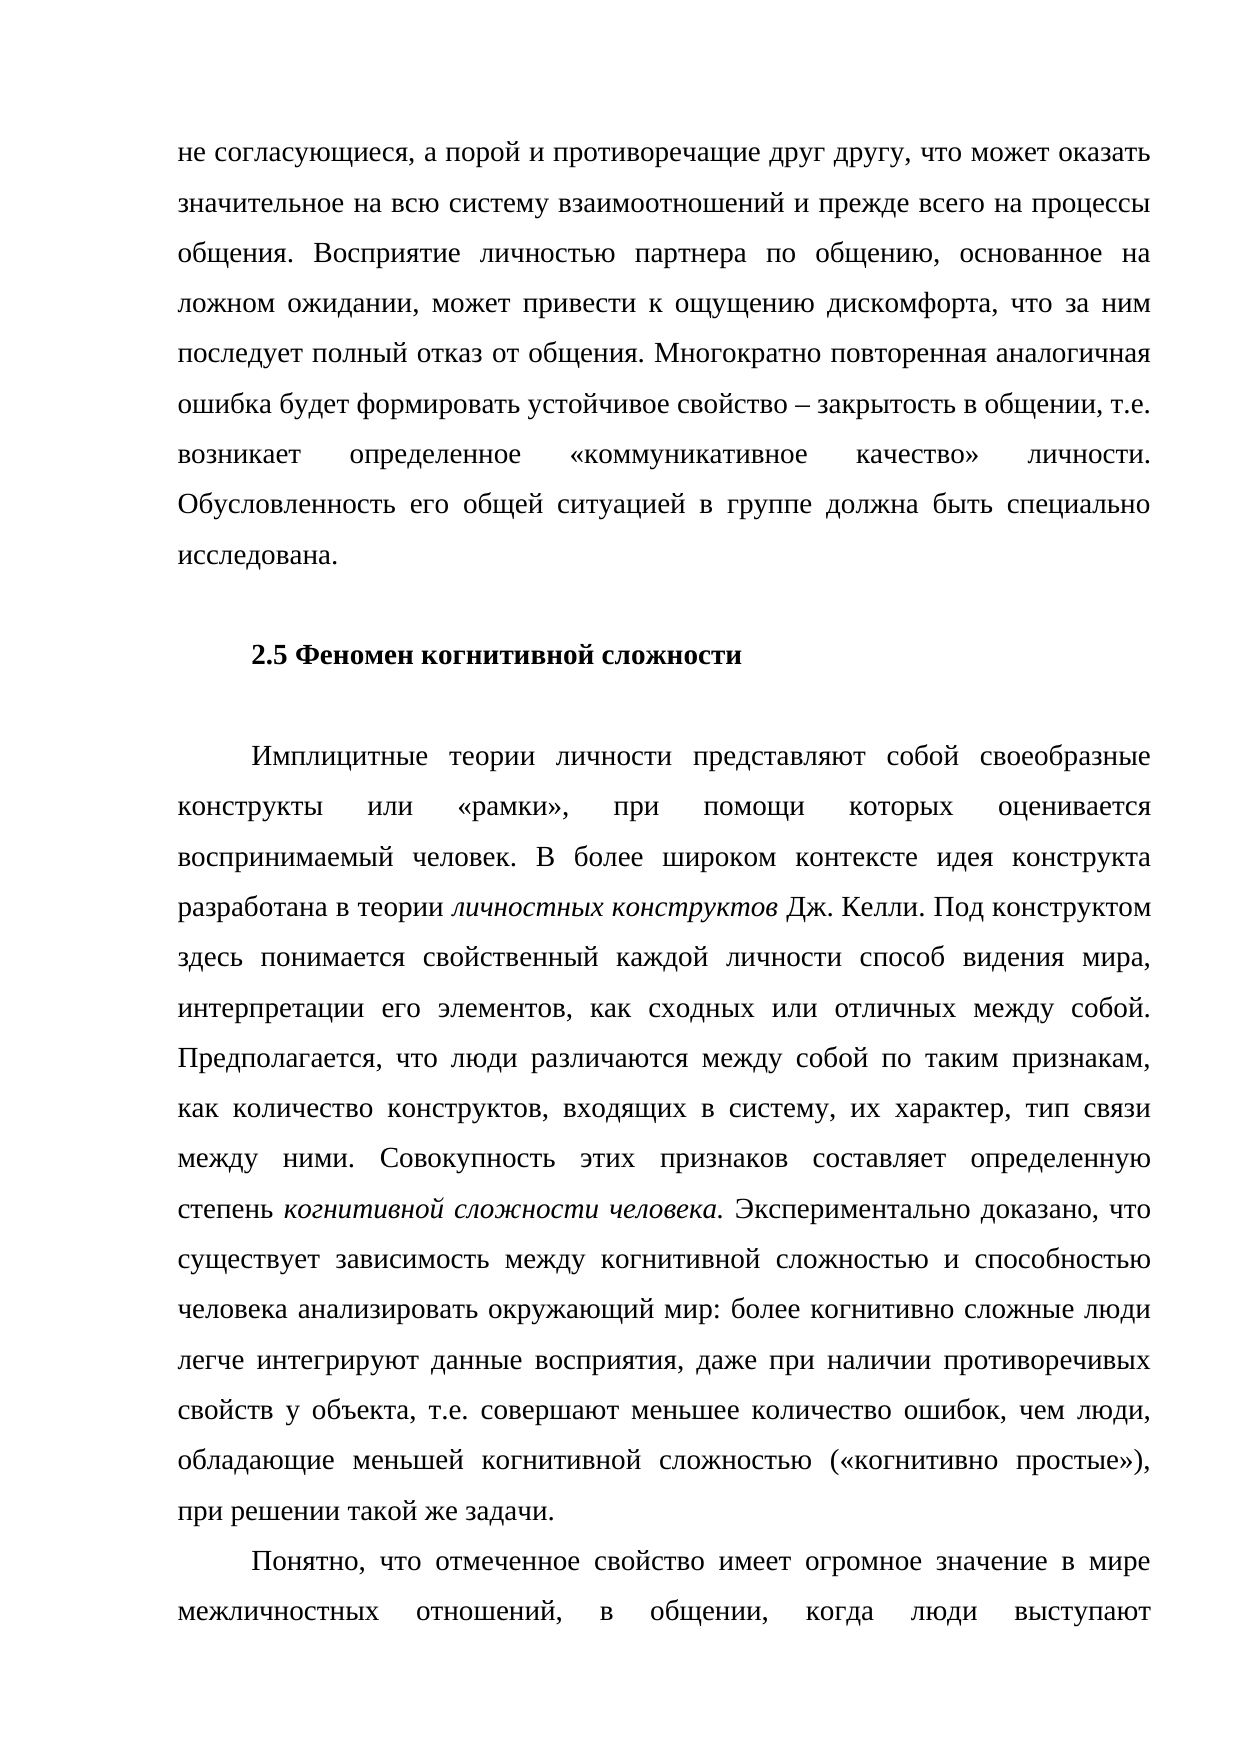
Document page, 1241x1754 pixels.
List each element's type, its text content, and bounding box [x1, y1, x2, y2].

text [177, 134, 1152, 570]
text 2.5 Феномен когнитивной сложности [177, 637, 1152, 671]
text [177, 1543, 1152, 1627]
text Имплицитные теории личности представляют собой своеобразные конструкты или «рамки», при помощи которых оценивается воспринимаемый человек. В более широком контексте идея конструкта разработана в теории личностных конструктов Дж. Келли. Под конструктом здесь понимается свойственный каждой личности способ видения мира, интерпретации его элементов, как сходных или отличных между собой. Предполагается, что люди различаются между собой по таким признакам, как количество конструктов, входящих в систему, их характер, тип связи между ними. Совокупность этих признаков составляет определенную степень когнитивной сложности человека. Экспериментально доказано, что существует зависимость между когнитивной сложностью и способностью человека анализировать окружающий мир: более когнитивно сложные люди легче интегрируют данные восприятия, даже при наличии противоречивых свойств у объекта, т.е. совершают меньшее количество ошибок, чем люди, обладающие меньшей когнитивной сложностью («когнитивно простые»), при решении такой же задачи. [177, 738, 1152, 1526]
